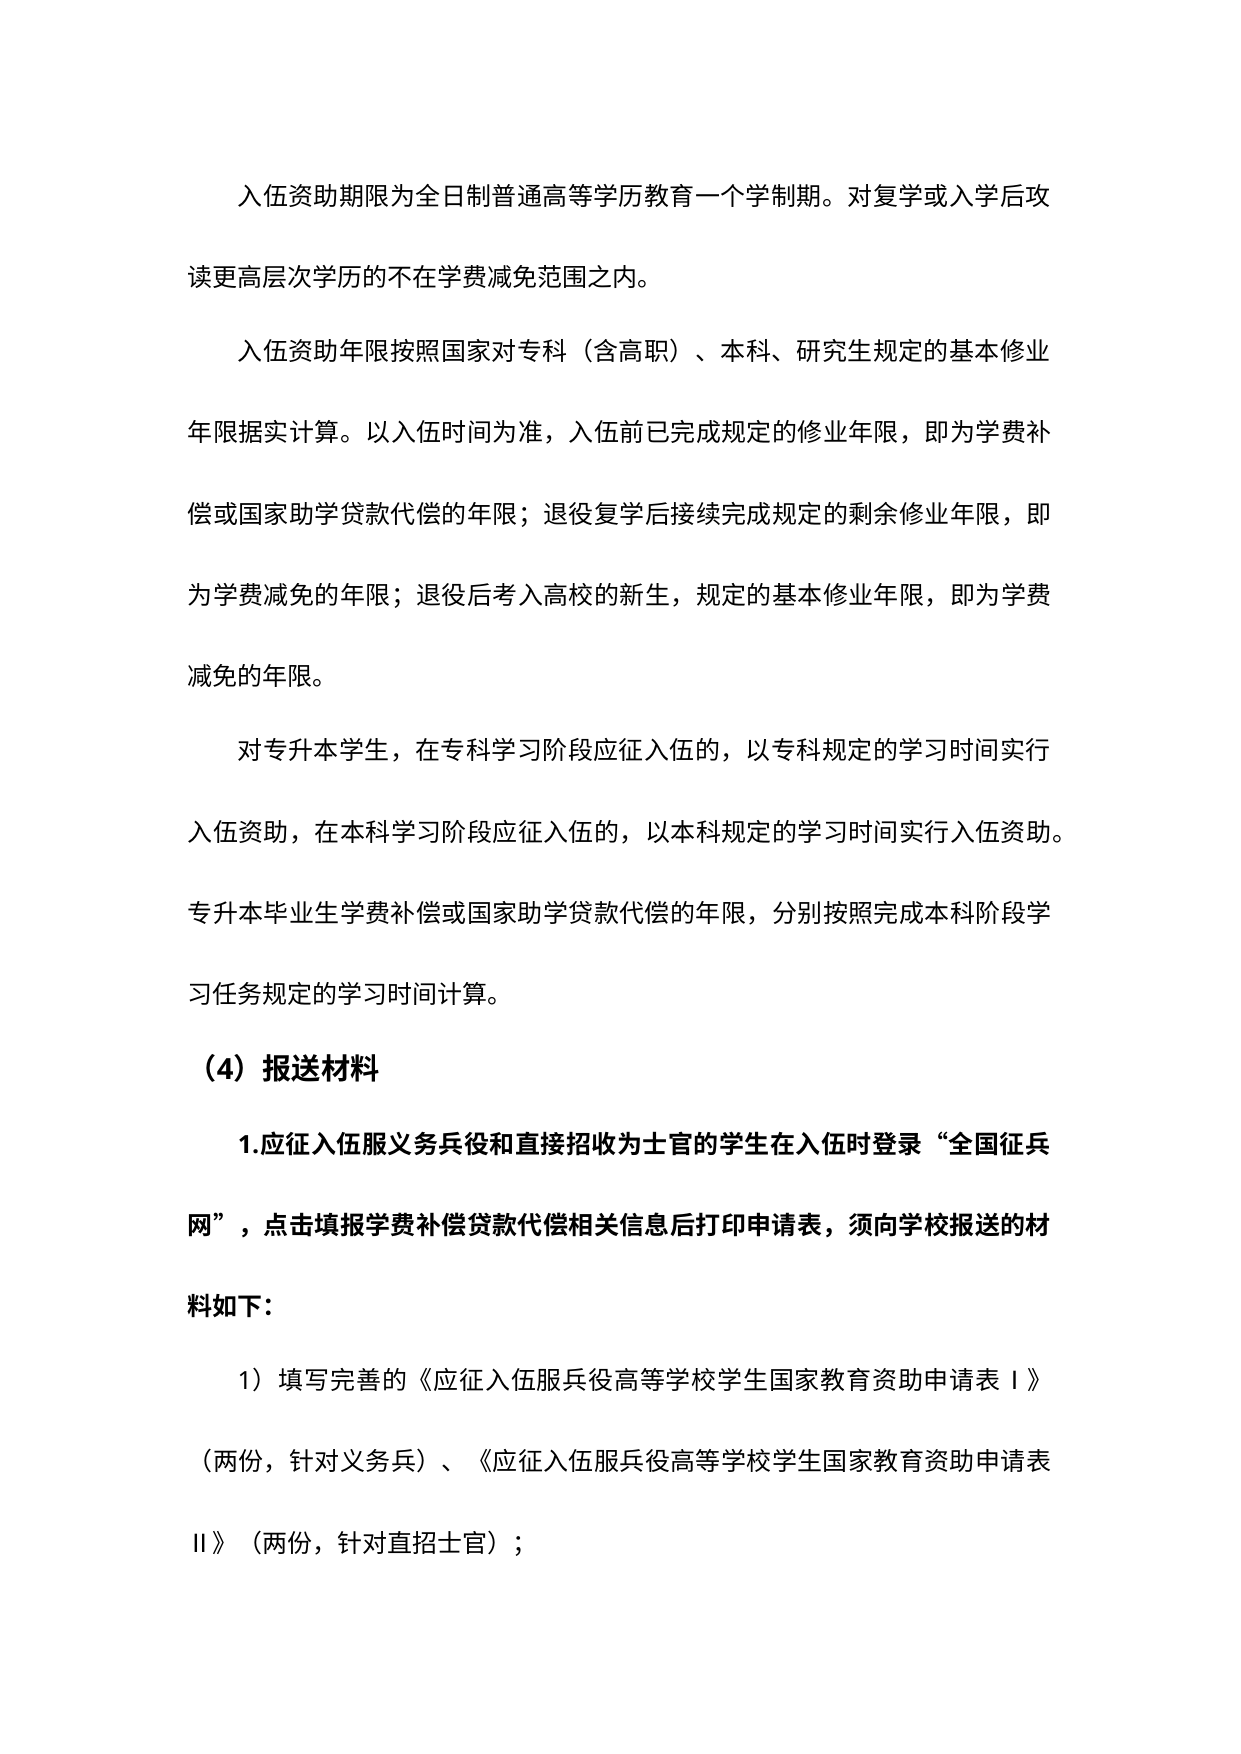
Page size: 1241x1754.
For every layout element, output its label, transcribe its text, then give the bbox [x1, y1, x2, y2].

text 对专升本学生，在专科学习阶段应征入伍的，以专科规定的学习时间实行入伍资助，在本科学习阶段应征入伍的，以本科规定的学习时间实行入伍资助。专升本毕业生学费补偿或国家助学贷款代偿的年限，分别按照完成本科阶段学习任务规定的学习时间计算。 [187, 716, 1053, 1025]
text 1）填写完善的《应征入伍服兵役高等学校学生国家教育资助申请表Ⅰ》（两份，针对义务兵）、《应征入伍服兵役高等学校学生国家教育资助申请表Ⅱ》（两份，针对直招士官）； [187, 1346, 1053, 1574]
text （4）报送材料 [187, 1034, 1053, 1099]
text 入伍资助年限按照国家对专科（含高职）、本科、研究生规定的基本修业年限据实计算。以入伍时间为准，入伍前已完成规定的修业年限，即为学费补偿或国家助学贷款代偿的年限；退役复学后接续完成规定的剩余修业年限，即为学费减免的年限；退役后考入高校的新生，规定的基本修业年限，即为学费减免的年限。 [187, 317, 1053, 707]
text 入伍资助期限为全日制普通高等学历教育一个学制期。对复学或入学后攻读更高层次学历的不在学费减免范围之内。 [187, 162, 1053, 308]
text 1.应征入伍服义务兵役和直接招收为士官的学生在入伍时登录“全国征兵网”，点击填报学费补偿贷款代偿相关信息后打印申请表，须向学校报送的材料如下： [187, 1110, 1053, 1337]
